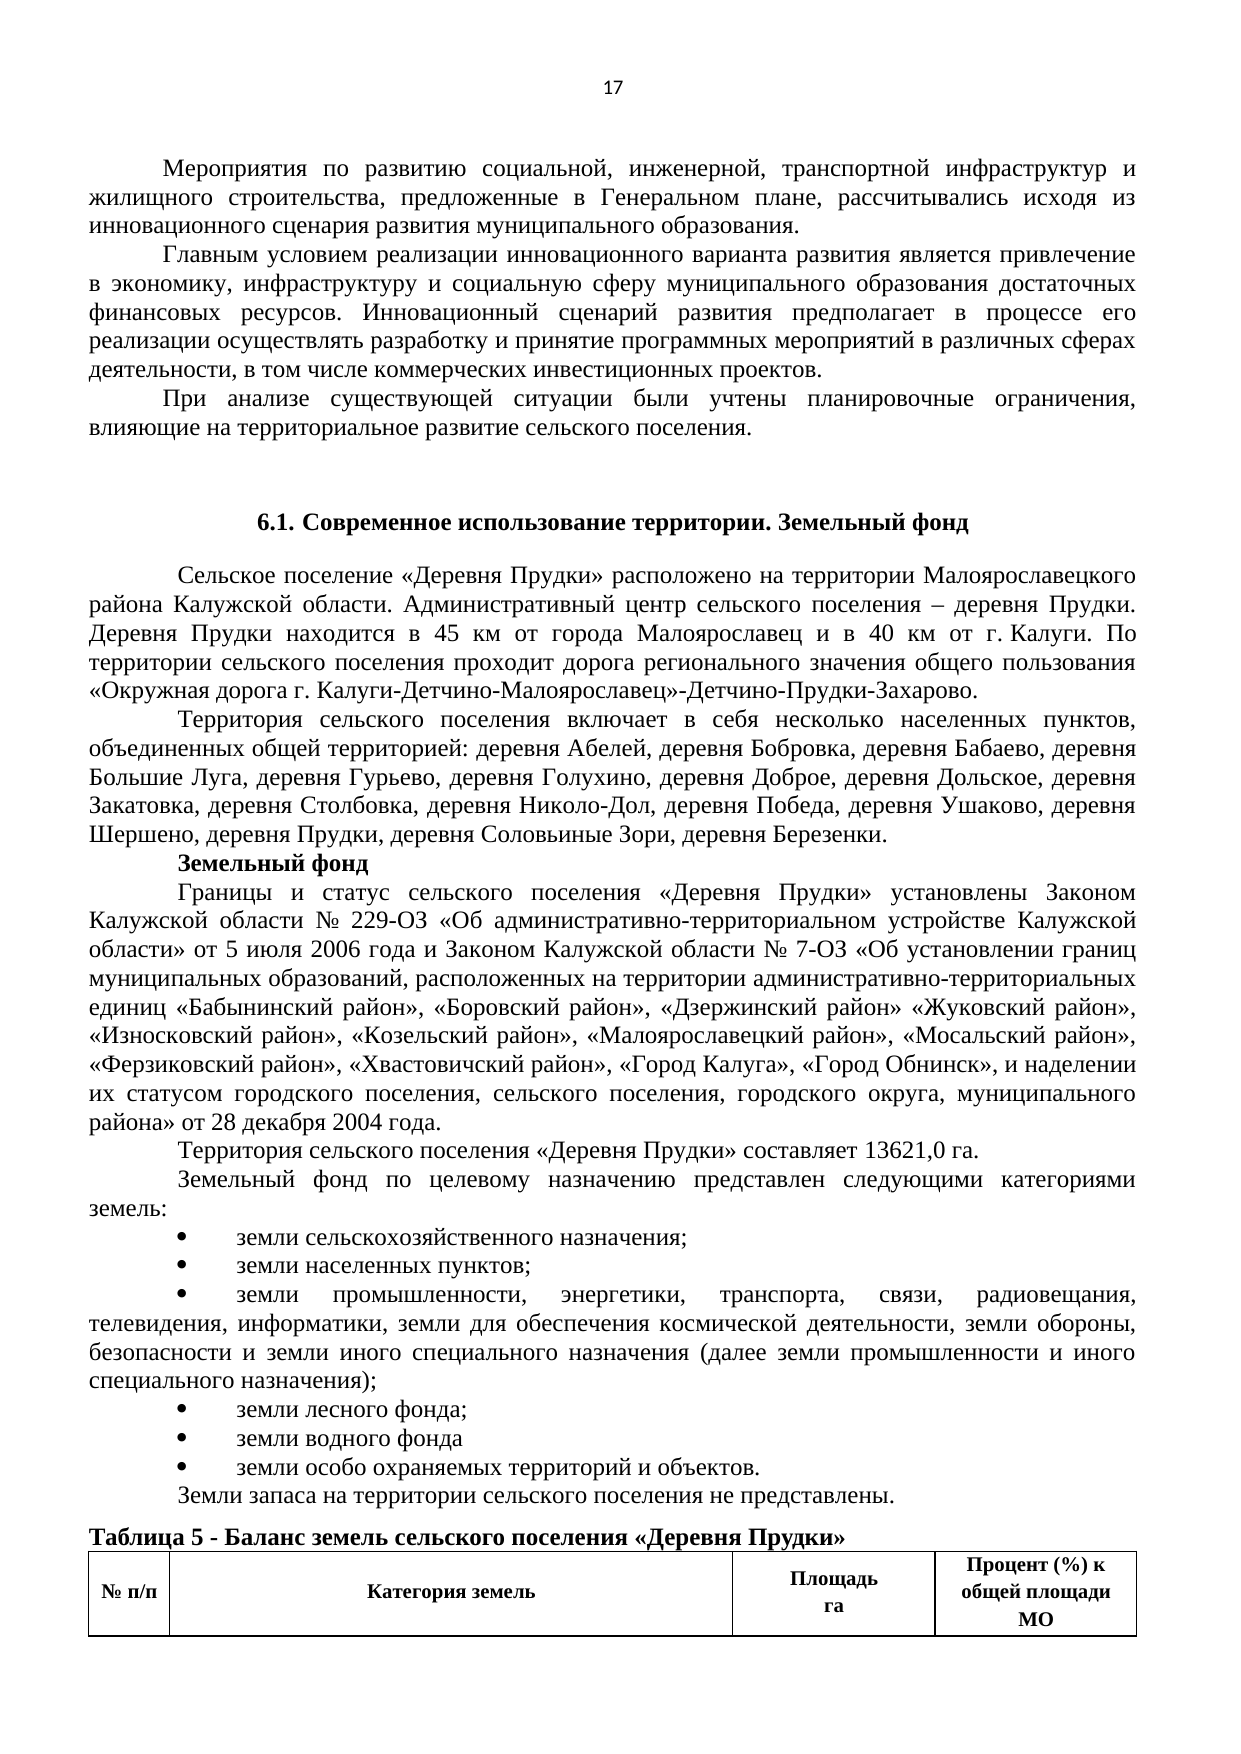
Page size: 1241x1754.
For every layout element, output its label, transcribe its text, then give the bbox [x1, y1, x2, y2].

text Земельный фонд [89, 848, 1137, 877]
subtitle Современное использование территории. Земельный фонд [89, 507, 1137, 536]
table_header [936, 1552, 1136, 1635]
list земли сельскохозяйственного назначения; [89, 1222, 1137, 1251]
text Земли запаса на территории сельского поселения не представлены. [89, 1481, 1137, 1509]
text Мероприятия по развитию социальной, инженерной, транспортной инфраструктур и жилищного строительства, предложенные в Генеральном плане, рассчитывались исходя из инновационного сценария развития муниципального образования. [89, 153, 1137, 239]
text Границы и статус сельского поселения «Деревня Прудки» установлены Законом Калужской области № 229-ОЗ «Об административно-территориальном устройстве Калужской области» от 5 июля 2006 года и Законом Калужской области № 7-ОЗ «Об установлении границ муниципальных образований, расположенных на территории административно-территориальных единиц «Бабынинский район», «Боровский район», «Дзержинский район» «Жуковский район», «Износковский район», «Козельский район», «Малоярославецкий район», «Мосальский район», «Ферзиковский район», «Хвастовичский район», «Город Калуга», «Город Обнинск», и наделении их статусом городского поселения, сельского поселения, городского округа, муниципального района» от 28 декабря 2004 года. [89, 877, 1137, 1136]
list земли промышленности, энергетики, транспорта, связи, радиовещания, телевидения, информатики, земли для обеспечения космической деятельности, земли обороны, безопасности и земли иного специального назначения (далее земли промышленности и иного специального назначения); [89, 1279, 1137, 1394]
list земли населенных пунктов; [89, 1251, 1137, 1279]
list земли водного фонда [89, 1423, 1137, 1452]
text Таблица 5 - Баланс земель сельского поселения «Деревня Прудки» [89, 1522, 1137, 1551]
table_header Категория земель [170, 1552, 732, 1635]
list земли особо охраняемых территорий и объектов. [89, 1452, 1137, 1481]
text Территория сельского поселения «Деревня Прудки» составляет 13621,0 га. [89, 1136, 864, 1164]
text При анализе существующей ситуации были учтены планировочные ограничения, влияющие на территориальное развитие сельского поселения. [89, 383, 1137, 441]
table_header Площадь га [733, 1552, 934, 1635]
text Сельское поселение «Деревня Прудки» расположено на территории Малоярославецкого района Калужской области. Административный центр сельского поселения – деревня Прудки. Деревня Прудки находится в от города Малоярославец и в от г. Калуги. По территории сельского поселения проходит дорога регионального значения общего пользования «Окружная дорога г. Калуги-Детчино-Малоярославец»-Детчино-Прудки-Захарово. [89, 561, 1137, 704]
text Главным условием реализации инновационного варианта развития является привлечение в экономику, инфраструктуру и социальную сферу муниципального образования достаточных финансовых ресурсов. Инновационный сценарий развития предполагает в процессе его реализации осуществлять разработку и принятие программных мероприятий в различных сферах деятельности, в том числе коммерческих инвестиционных проектов. [89, 239, 1137, 383]
text Земельный фонд по целевому назначению представлен следующими категориями земель: [89, 1164, 1137, 1222]
text Территория сельского поселения включает в себя несколько населенных пунктов, объединенных общей территорией: деревня Абелей, деревня Бобровка, деревня Бабаево, деревня Большие Луга, деревня Гурьево, деревня Голухино, деревня Доброе, деревня Дольское, деревня Закатовка, деревня Столбовка, деревня Николо-Дол, деревня Победа, деревня Ушаково, деревня Шершено, деревня Прудки, деревня Соловьиные Зори, деревня Березенки. [89, 704, 1137, 848]
text Территория сельского поселения «Деревня Прудки» составляет 13621,0 га. [945, 1136, 1137, 1164]
table_header № п/п [89, 1552, 169, 1635]
list земли лесного фонда; [89, 1394, 1137, 1423]
